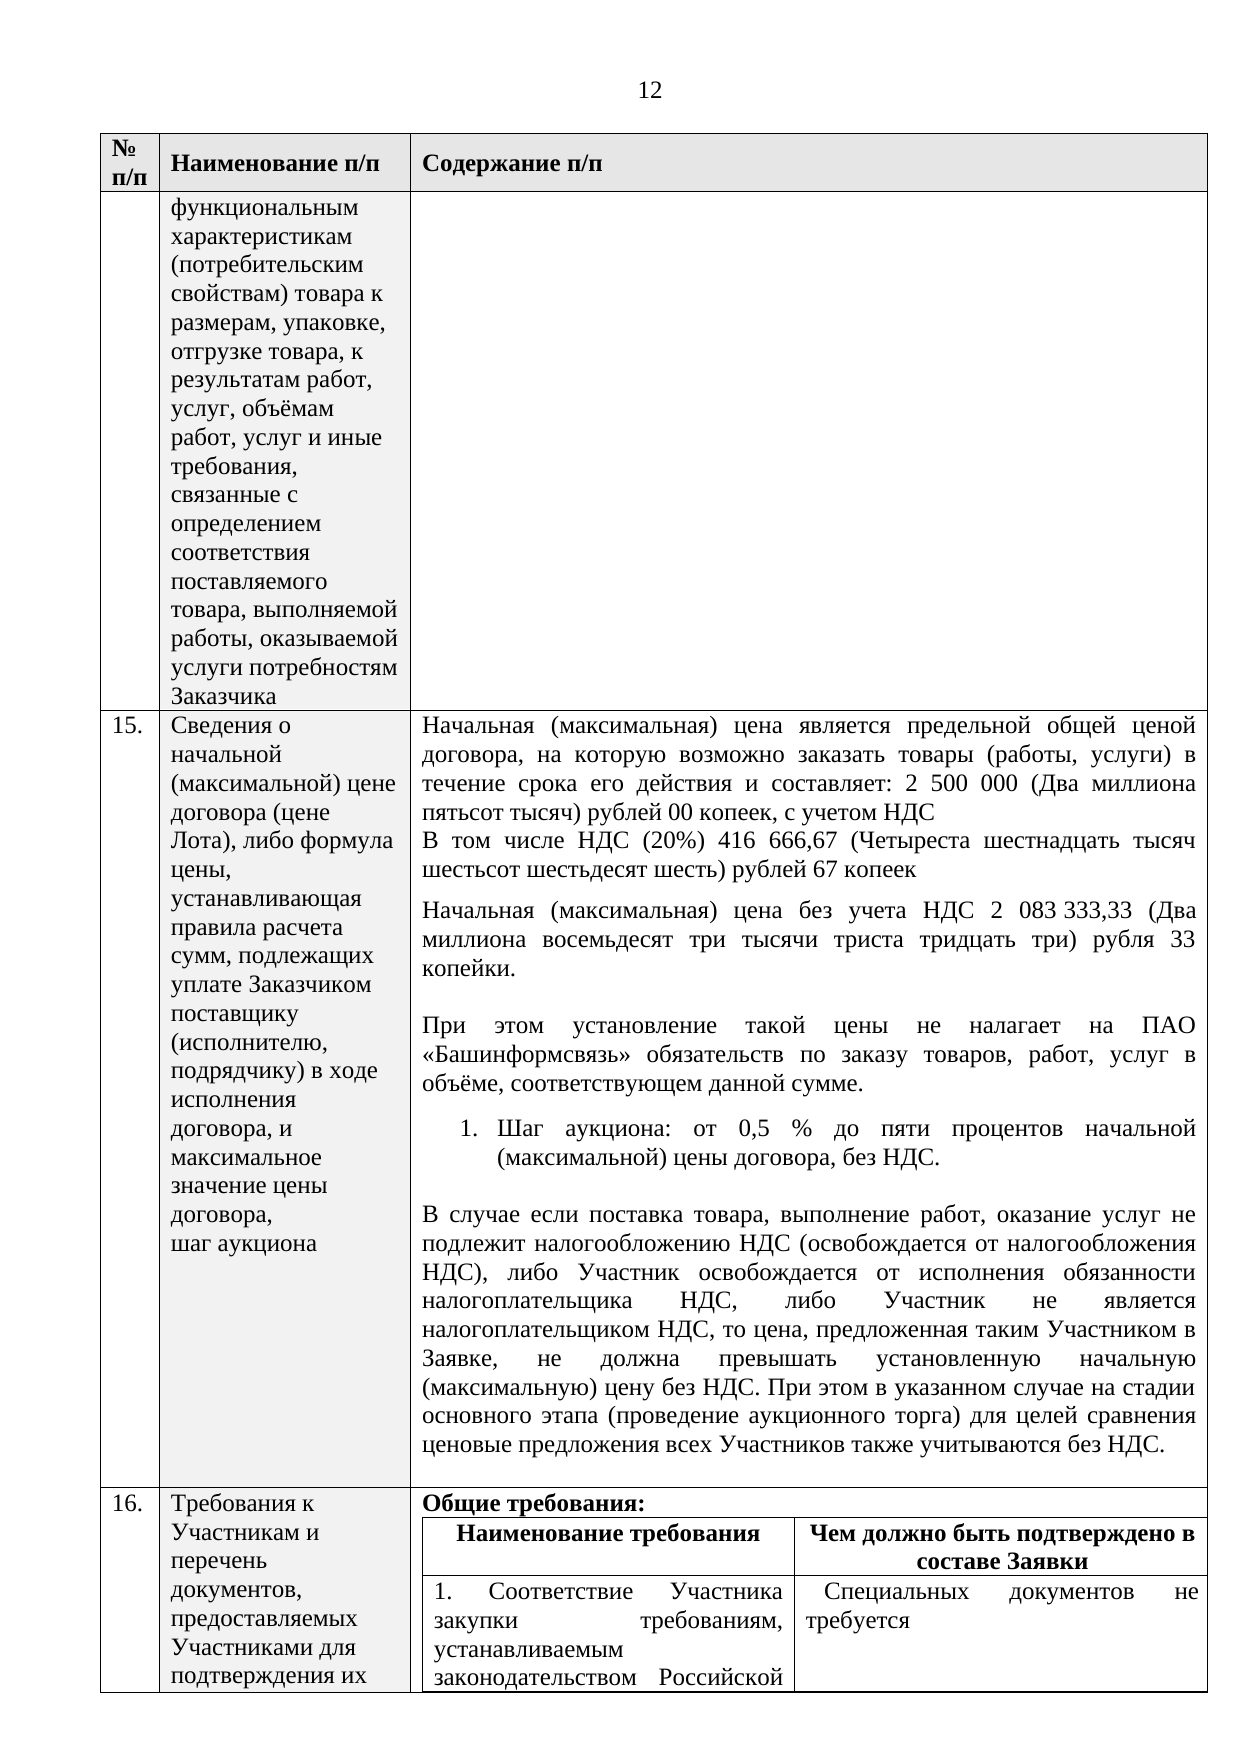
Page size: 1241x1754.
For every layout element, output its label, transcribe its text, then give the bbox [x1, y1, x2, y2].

table_cell [101, 1488, 159, 1692]
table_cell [160, 1488, 410, 1692]
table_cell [160, 192, 410, 709]
table_cell Начальная (максимальная) цена является предельной общей ценой договора, на которую возможно заказать товары (работы, услуги) в течение срока его действия и составляет: 2 500 000 (Два миллиона пятьсот тысяч) рублей 00 копеек, с учетом НДС В том числе НДС (20%) 416 666,67 (Четыреста шестнадцать тысяч шестьсот шестьдесят шесть) рублей 67 копеек Начальная (максимальная) цена без учета НДС 2 083 333,33 (Два миллиона восемьдесят три тысячи триста тридцать три) рубля 33 копейки. При этом установление такой цены не налагает на ПАО «Башинформсвязь» обязательств по заказу товаров, работ, услуг в объёме, соответствующем данной сумме. Шаг аукциона: от 0,5 % до пяти процентов начальной (максимальной) цены договора, без НДС. В случае если поставка товара, выполнение работ, оказание услуг не подлежит налогообложению НДС (освобождается от налогообложения НДС), либо Участник освобождается от исполнения обязанности налогоплательщика НДС, либо Участник не является налогоплательщиком НДС, то цена, предложенная таким Участником в Заявке, не должна превышать установленную начальную (максимальную) цену без НДС. При этом в указанном случае на стадии основного этапа (проведение аукционного торга) для целей сравнения ценовые предложения всех Участников также учитываются без НДС. [411, 711, 1207, 1487]
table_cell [411, 192, 1207, 709]
table_cell [101, 192, 159, 709]
table_header № п/п [101, 134, 159, 191]
table_header Содержание п/п [411, 134, 1207, 191]
table_cell Сведения о начальной (максимальной) цене договора (цене Лота), либо формула цены, устанавливающая правила расчета сумм, подлежащих уплате Заказчиком поставщику (исполнителю, подрядчику) в ходе исполнения договора, и максимальное значение цены договора, шаг аукциона [160, 711, 410, 1487]
table_cell [101, 711, 159, 1487]
table_header Наименование п/п [160, 134, 410, 191]
